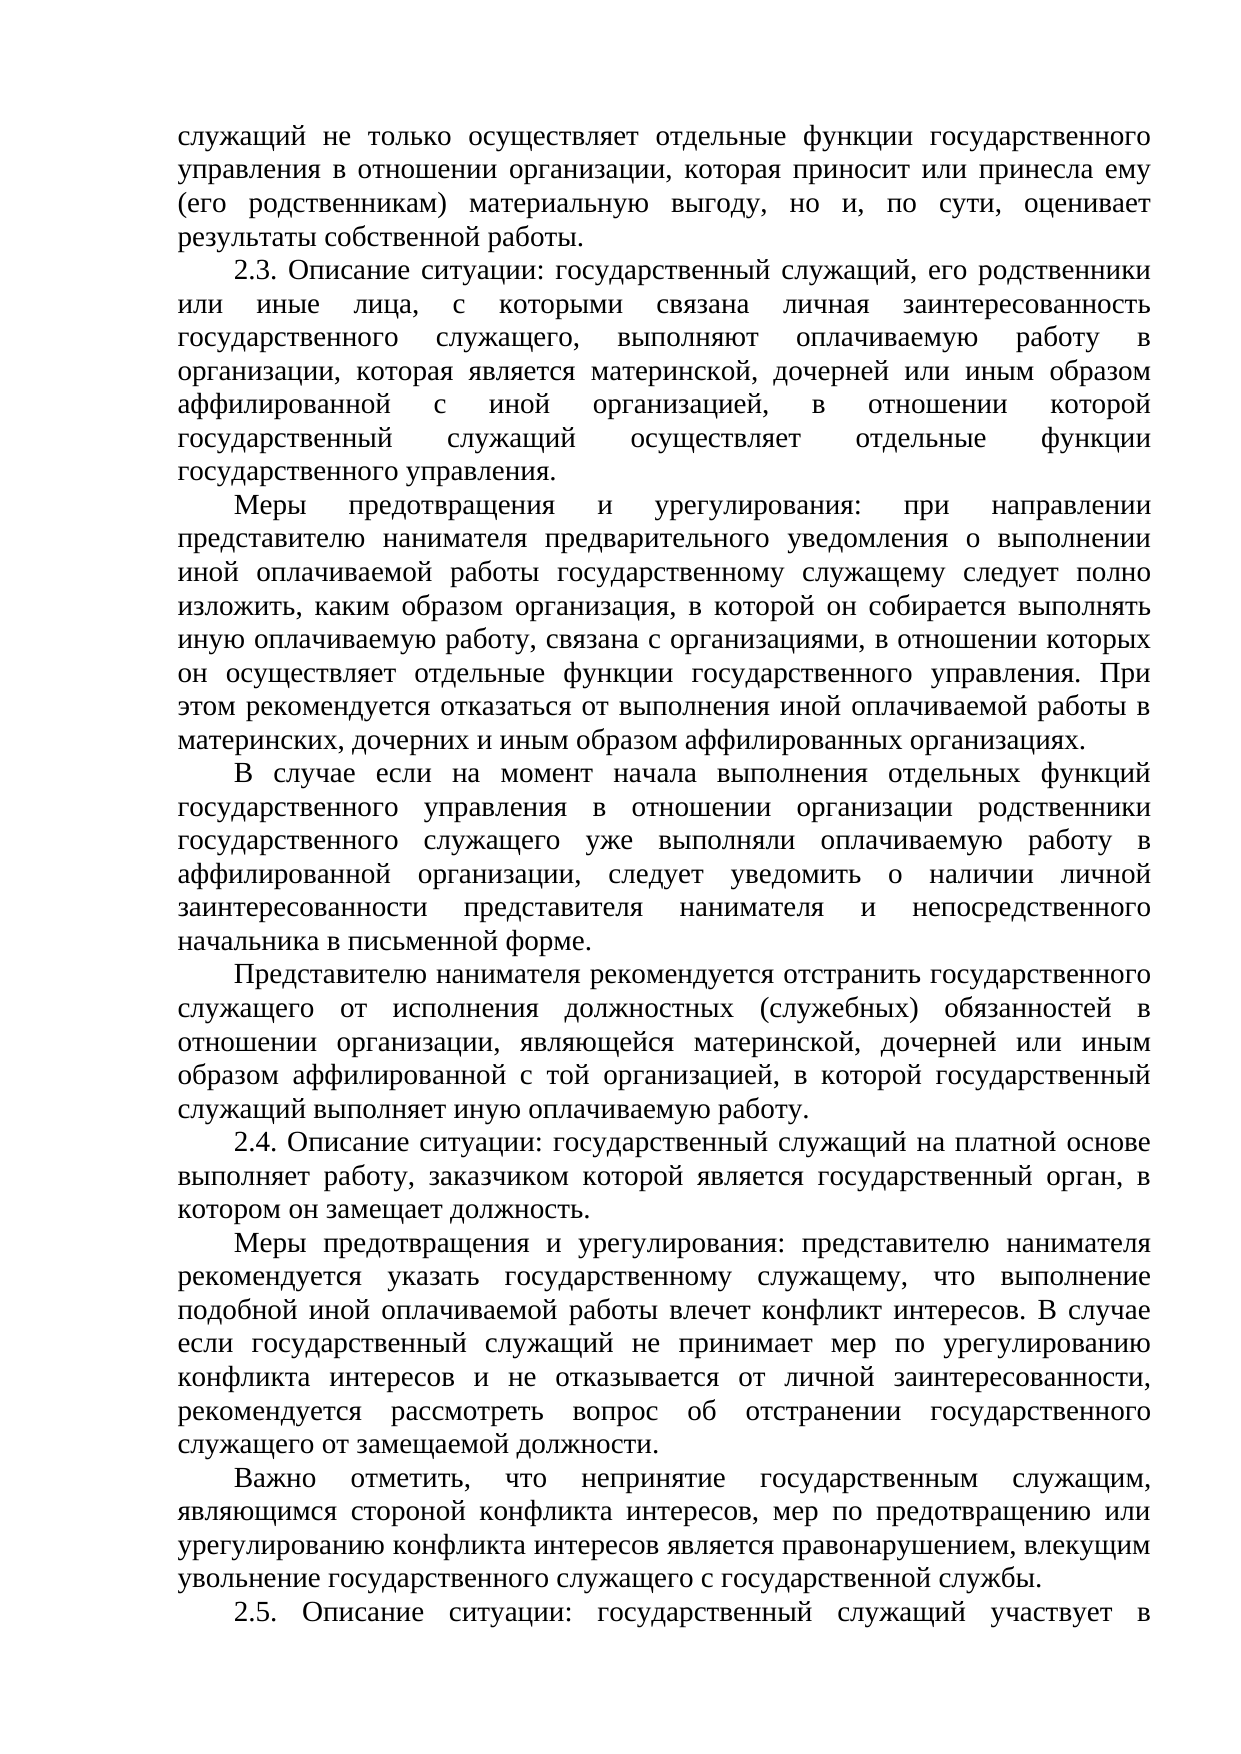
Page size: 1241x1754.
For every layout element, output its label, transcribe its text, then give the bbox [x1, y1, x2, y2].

text В случае если на момент начала выполнения отдельных функций государственного управления в отношении организации родственники государственного служащего уже выполняли оплачиваемую работу в аффилированной организации, следует уведомить о наличии личной заинтересованности представителя нанимателя и непосредственного начальника в письменной форме. [177, 755, 1152, 957]
text Важно отметить, что непринятие государственным служащим, являющимся стороной конфликта интересов, мер по предотвращению или урегулированию конфликта интересов является правонарушением, влекущим увольнение государственного служащего с государственной службы. [177, 1460, 1152, 1594]
text Меры предотвращения и урегулирования: представителю нанимателя рекомендуется указать государственному служащему, что выполнение подобной иной оплачиваемой работы влечет конфликт интересов. В случае если государственный служащий не принимает мер по урегулированию конфликта интересов и не отказывается от личной заинтересованности, рекомендуется рассмотреть вопрос об отстранении государственного служащего от замещаемой должности. [177, 1225, 1152, 1460]
text Представителю нанимателя рекомендуется отстранить государственного служащего от исполнения должностных (служебных) обязанностей в отношении организации, являющейся материнской, дочерней или иным образом аффилированной с той организацией, в которой государственный служащий выполняет иную оплачиваемую работу. [177, 957, 1152, 1124]
text Меры предотвращения и урегулирования: при направлении представителю нанимателя предварительного уведомления о выполнении иной оплачиваемой работы государственному служащему следует полно изложить, каким образом организация, в которой он собирается выполнять иную оплачиваемую работу, связана с организациями, в отношении которых он осуществляет отдельные функции государственного управления. При этом рекомендуется отказаться от выполнения иной оплачиваемой работы в материнских, дочерних и иным образом аффилированных организациях. [177, 487, 1152, 755]
text 2.4. Описание ситуации: государственный служащий на платной основе выполняет работу, заказчиком которой является государственный орган, в котором он замещает должность. [177, 1124, 1152, 1225]
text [177, 118, 1152, 252]
text 2.3. Описание ситуации: государственный служащий, его родственники или иные лица, с которыми связана личная заинтересованность государственного служащего, выполняют оплачиваемую работу в организации, которая является материнской, дочерней или иным образом аффилированной с иной организацией, в отношении которой государственный служащий осуществляет отдельные функции государственного управления. [177, 252, 1152, 487]
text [177, 1594, 1152, 1627]
